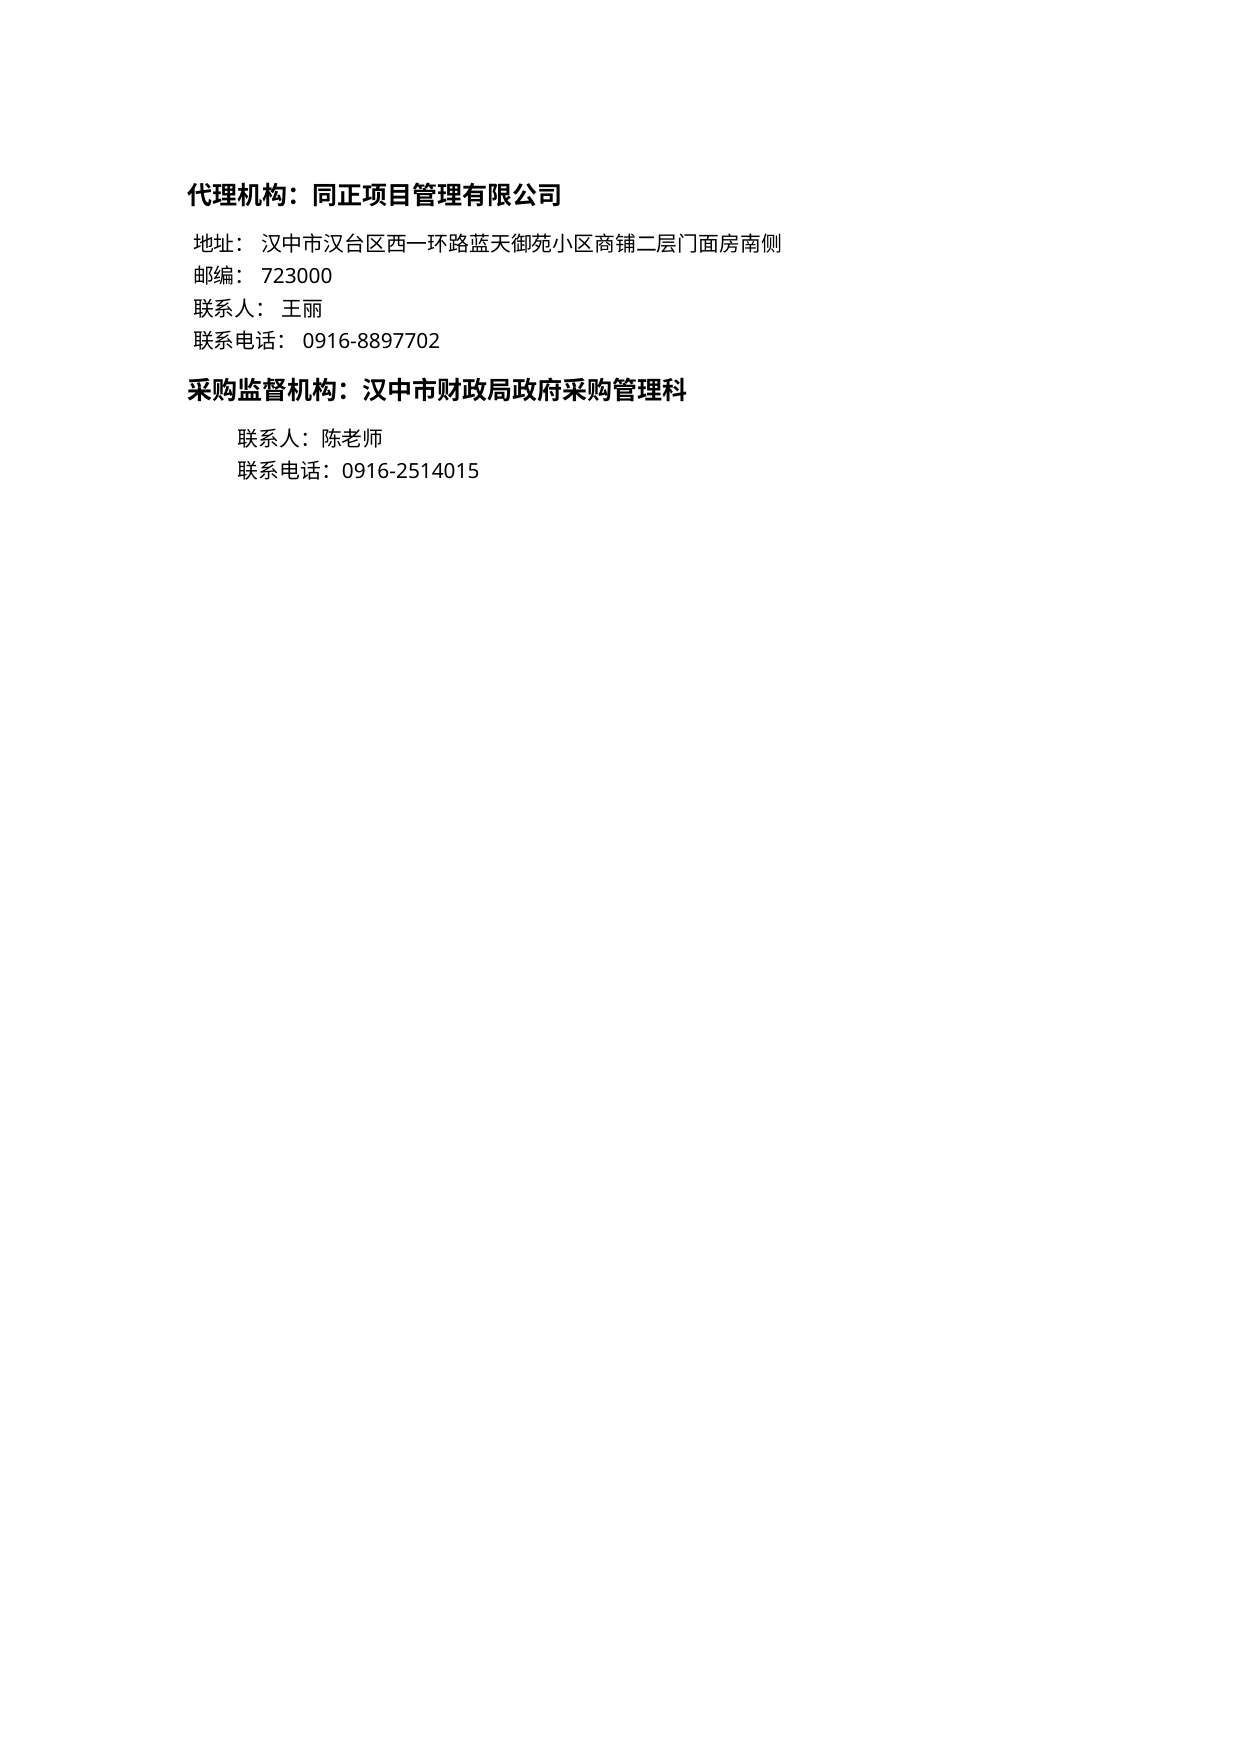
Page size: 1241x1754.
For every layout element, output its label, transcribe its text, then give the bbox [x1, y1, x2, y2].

text 采购监督机构：汉中市财政局政府采购管理科 [187, 357, 1053, 422]
text 联系人：陈老师 [187, 422, 1053, 454]
text 联系人： 王丽 [187, 292, 1053, 324]
text 代理机构：同正项目管理有限公司 [187, 162, 1053, 227]
text 地址： 汉中市汉台区西一环路蓝天御苑小区商铺二层门面房南侧 [187, 227, 1053, 259]
text 联系电话：0916-2514015 [187, 454, 1053, 487]
text 联系电话： 0916-8897702 [187, 324, 1053, 357]
text 邮编： 723000 [187, 259, 1053, 292]
